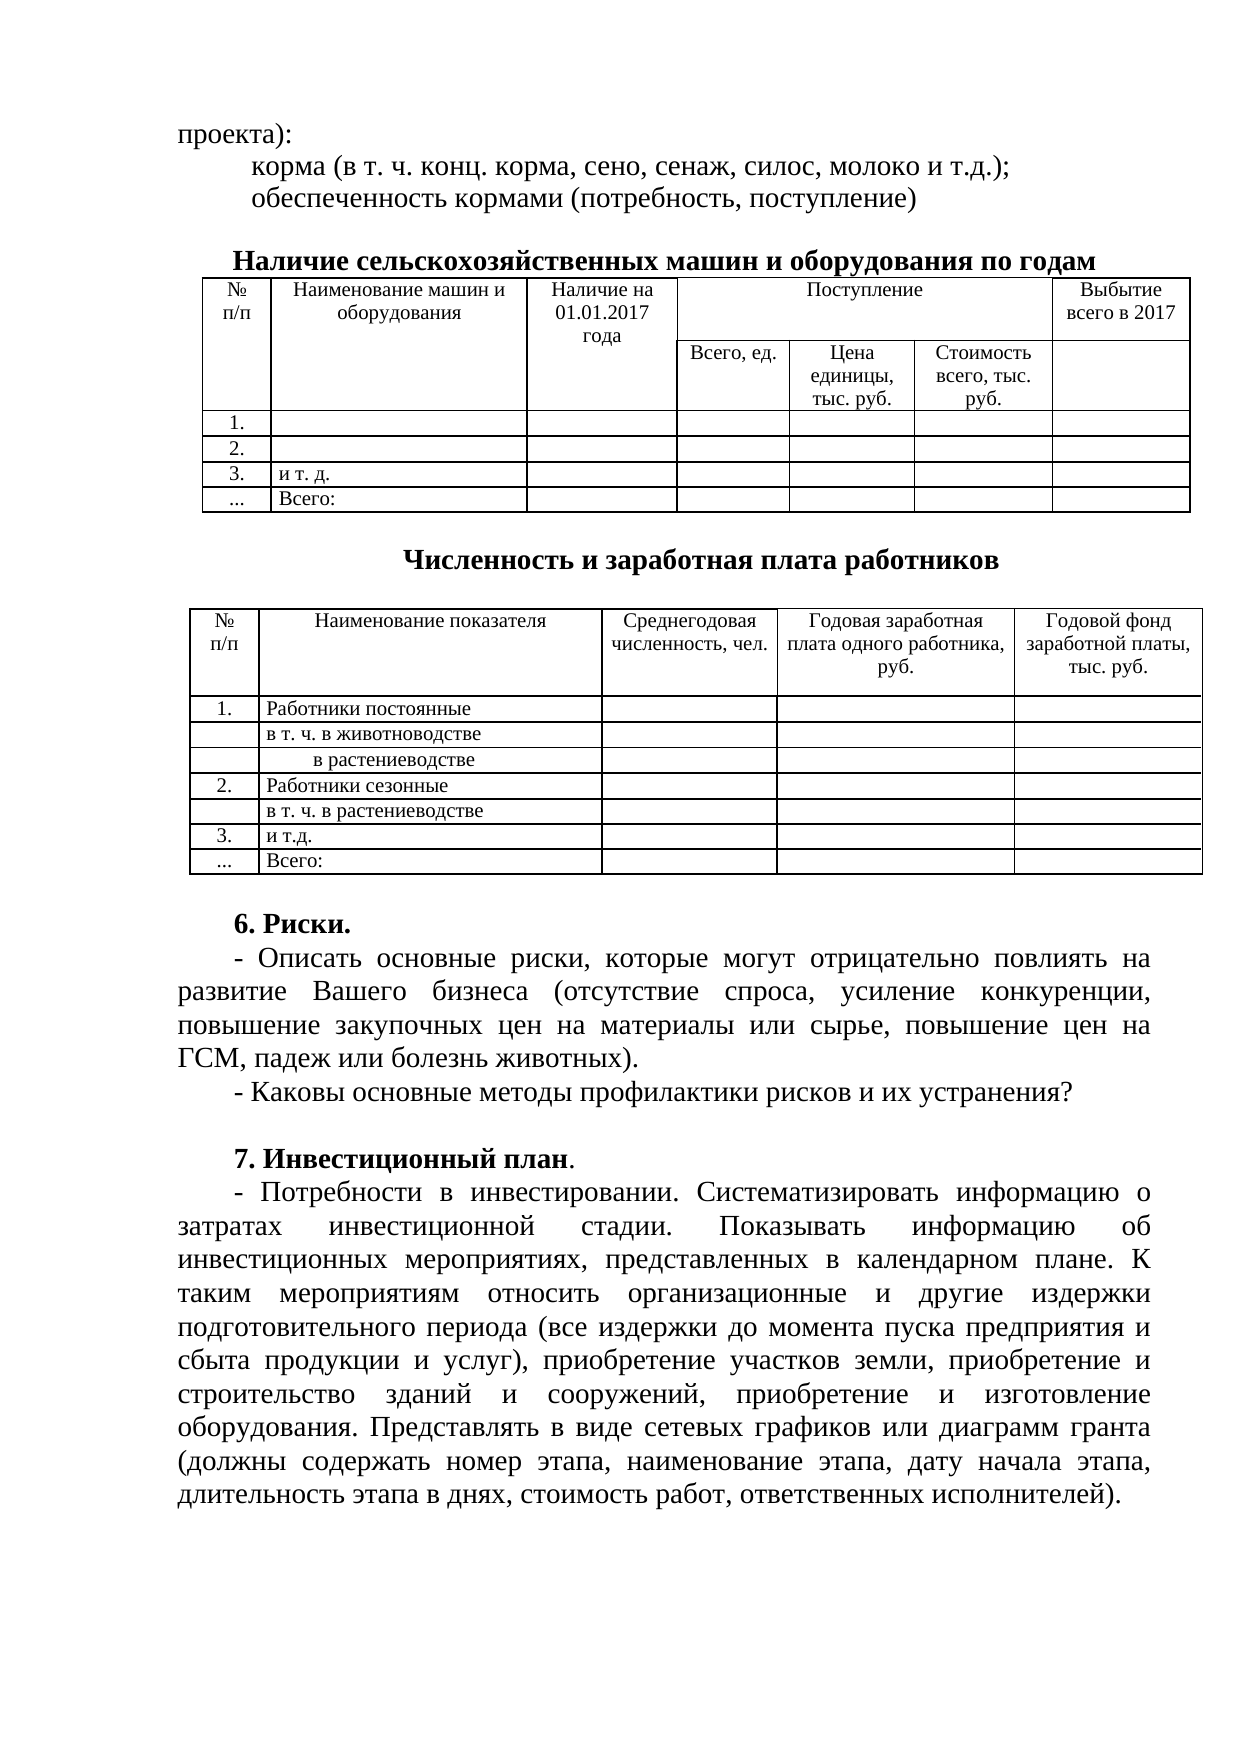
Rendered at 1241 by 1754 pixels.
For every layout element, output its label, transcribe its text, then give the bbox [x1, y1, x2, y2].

table_cell [1053, 488, 1189, 511]
table_cell Стоимость всего, тыс. руб. [915, 341, 1052, 410]
table_header Годовая заработная плата одного работника, руб. [778, 609, 1014, 695]
table_cell [915, 488, 1052, 511]
table_cell ... [203, 488, 270, 511]
table_cell [191, 748, 258, 772]
table_cell 1. [203, 411, 270, 435]
table_cell [1053, 463, 1189, 486]
table_cell [603, 825, 776, 848]
table_header Наименование машин и оборудования [272, 279, 526, 410]
table_cell [778, 697, 1014, 721]
table_cell 1. [191, 697, 258, 721]
table_cell [790, 411, 914, 435]
table_cell в растениеводстве [260, 748, 601, 772]
table_cell [1053, 437, 1189, 461]
table_header № п/п [191, 610, 258, 695]
table_cell [272, 411, 526, 435]
table_cell [915, 411, 1052, 435]
table_cell [528, 437, 676, 461]
text обеспеченность кормами (потребность, поступление) [177, 182, 1152, 213]
table_cell [603, 774, 776, 798]
table_header Поступление [678, 278, 1052, 339]
table_cell [678, 411, 789, 435]
table_cell [528, 463, 676, 486]
table_cell Всего: [272, 488, 526, 511]
table_cell [528, 488, 676, 511]
table_cell [778, 748, 1014, 772]
table_cell [790, 488, 914, 511]
table_cell Цена единицы, тыс. руб. [790, 341, 914, 410]
table_cell [1015, 747, 1202, 772]
table_cell [678, 488, 789, 511]
table_cell [1015, 823, 1202, 848]
table_cell [778, 825, 1014, 848]
table_cell 2. [191, 774, 258, 798]
table_cell [603, 748, 776, 772]
table_cell [778, 723, 1014, 747]
table_cell [1015, 772, 1202, 798]
text - Каковы основные методы профилактики рисков и их устранения? [177, 1074, 1152, 1107]
table_cell [272, 437, 526, 461]
table_cell [191, 723, 258, 747]
table_cell в т. ч. в растениеводстве [260, 800, 601, 823]
table_cell [1015, 721, 1202, 747]
table_cell [778, 774, 1014, 798]
text - Описать основные риски, которые могут отрицательно повлиять на развитие Вашего бизнеса (отсутствие спроса, усиление конкуренции, повышение закупочных цен на материалы или сырье, повышение цен на ГСМ, падеж или болезнь животных). [177, 940, 1152, 1074]
table_cell [603, 697, 776, 721]
table_cell [1053, 341, 1189, 410]
table_cell [528, 411, 676, 435]
table_cell [603, 723, 776, 747]
table_cell [1053, 411, 1189, 435]
text 6. Риски. [177, 906, 1152, 940]
table_cell [678, 463, 789, 486]
text Численность и заработная плата работников [177, 544, 1152, 576]
table_cell [678, 437, 789, 461]
table_header Наличие на 01.01.2017 года [528, 279, 677, 410]
table_header Среднегодовая численность, чел. [603, 610, 777, 695]
table_header Годовой фонд заработной платы, тыс. руб. [1015, 609, 1202, 695]
table_cell [778, 800, 1014, 823]
table_cell ... [191, 850, 258, 873]
table_cell Работники постоянные [260, 697, 601, 721]
table_cell [1015, 695, 1202, 721]
table_cell [603, 850, 776, 873]
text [177, 118, 1152, 150]
table_cell 3. [203, 463, 270, 486]
table_cell [191, 800, 258, 823]
table_header Выбытие всего в 2017 [1053, 279, 1189, 339]
text - Потребности в инвестировании. Систематизировать информацию о затратах инвестиционной стадии. Показывать информацию об инвестиционных мероприятиях, представленных в календарном плане. К таким мероприятиям относить организационные и другие издержки подготовительного периода (все издержки до момента пуска предприятия и сбыта продукции и услуг), приобретение участков земли, приобретение и строительство зданий и сооружений, приобретение и изготовление оборудования. Представлять в виде сетевых графиков или диаграмм гранта (должны содержать номер этапа, наименование этапа, дату начала этапа, длительность этапа в днях, стоимость работ, ответственных исполнителей). [177, 1174, 1152, 1510]
text Наличие сельскохозяйственных машин и оборудования по годам [177, 245, 1152, 277]
table_header № п/п [203, 279, 270, 410]
table_cell и т.д. [260, 825, 601, 848]
table_cell Всего, ед. [678, 341, 789, 410]
text 7. Инвестиционный план. [177, 1141, 1152, 1174]
text корма (в т. ч. конц. корма, сено, сенаж, силос, молоко и т.д.); [177, 150, 1152, 182]
table_cell [1015, 848, 1202, 873]
table_cell Всего: [260, 850, 601, 873]
table_cell [1015, 798, 1202, 823]
table_cell [915, 437, 1052, 461]
table_cell Работники сезонные [260, 774, 601, 798]
table_cell 2. [203, 437, 270, 461]
table_header Наименование показателя [260, 610, 601, 695]
table_cell [778, 850, 1014, 873]
table_cell [790, 463, 914, 486]
table_cell в т. ч. в животноводстве [260, 723, 601, 747]
table_cell [790, 437, 914, 461]
table_cell [603, 800, 776, 823]
table_cell [915, 463, 1052, 486]
table_cell и т. д. [272, 463, 526, 486]
table_cell 3. [191, 825, 258, 848]
